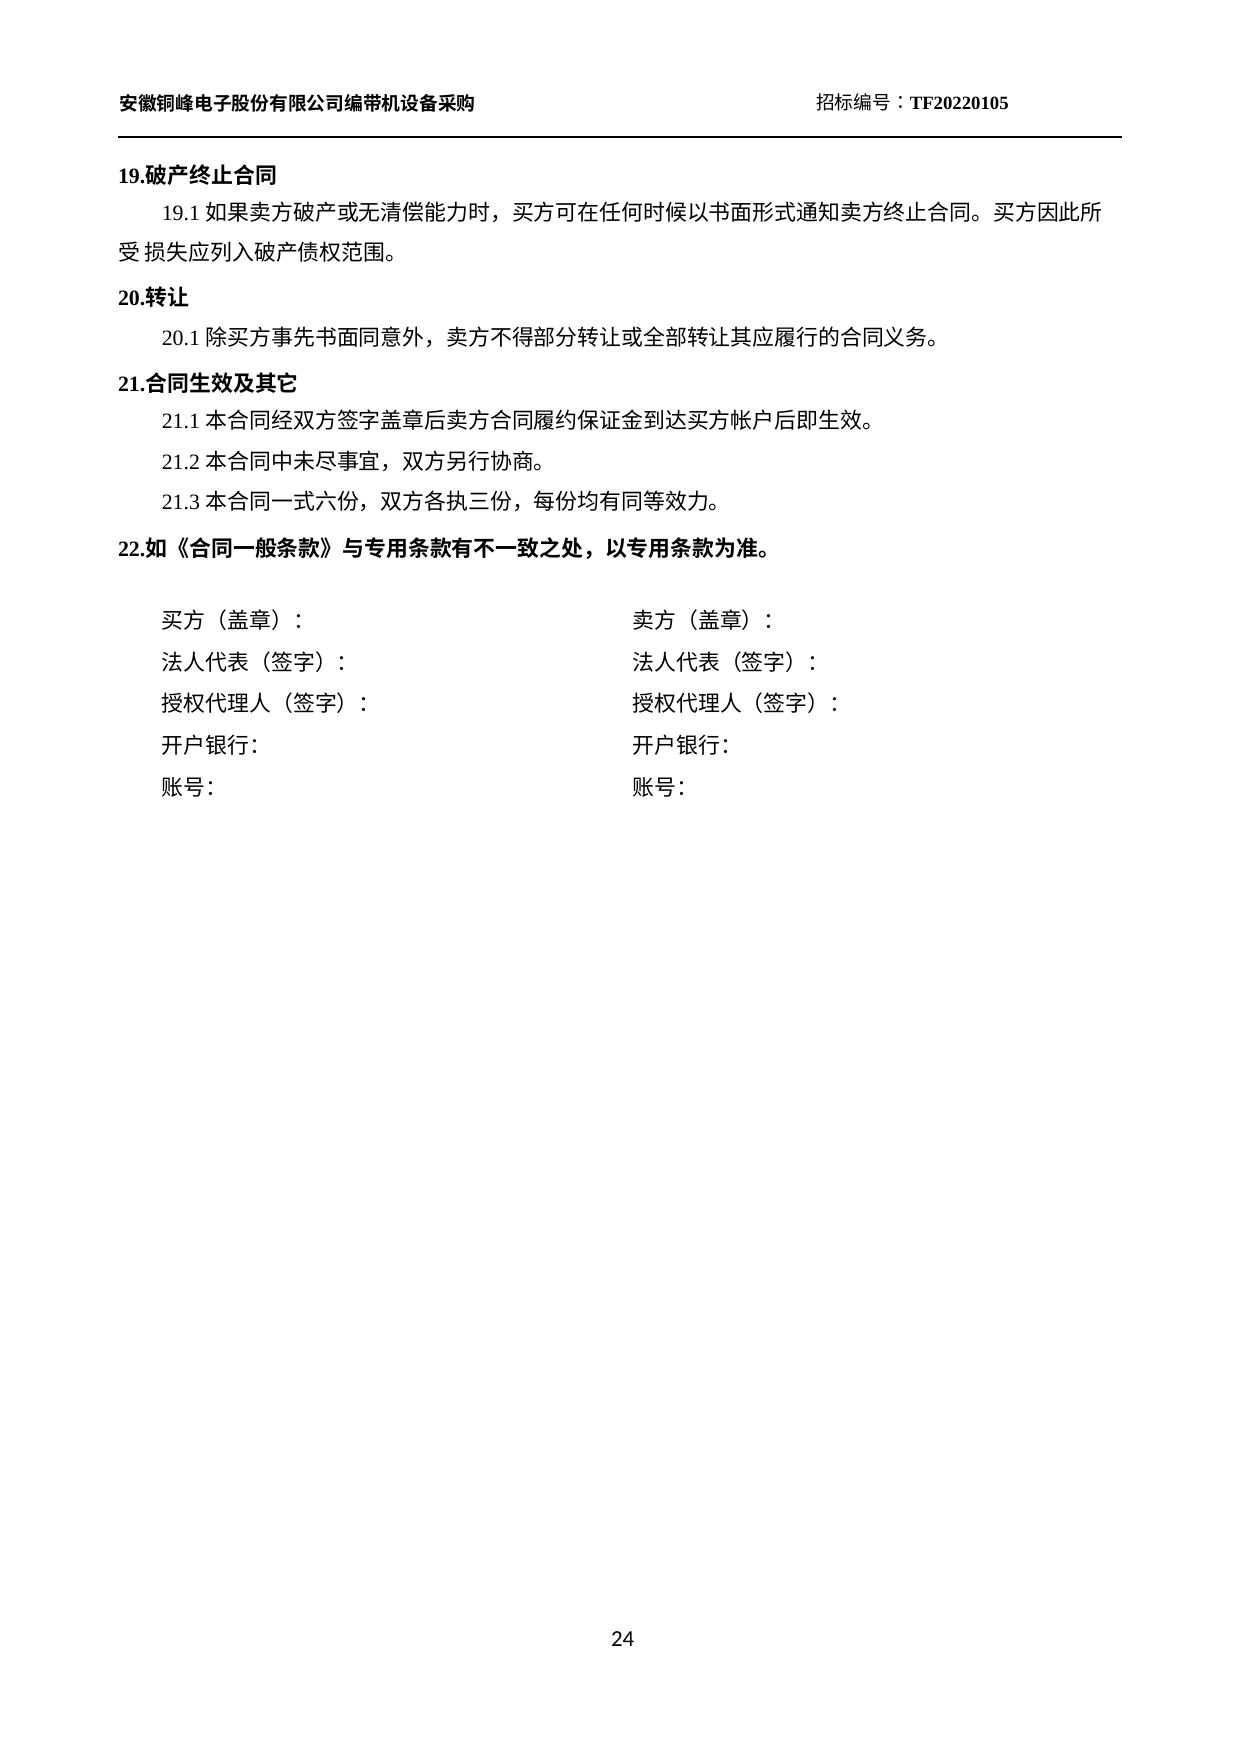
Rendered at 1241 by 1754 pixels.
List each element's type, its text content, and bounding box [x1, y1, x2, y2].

text 法人代表（签字）： 法人代表（签字）： [162, 645, 884, 676]
text 21.1 本合同经双方签字盖章后卖方合同履约保证金到达买方帐户后即生效。 [162, 403, 1123, 435]
text 开户银行： 开户银行： [162, 728, 884, 760]
text 20.1 除买方事先书面同意外，卖方不得部分转让或全部转让其应履行的合同义务。 [162, 320, 1123, 352]
text 21.2 本合同中未尽事宜，双方另行协商。 [162, 444, 884, 476]
text 19.1 如果卖方破产或无清偿能力时，买方可在任何时候以书面形式通知卖方终止合同。买方因此所受 损失应列入破产债权范围。 [118, 195, 1123, 267]
text 账号： 账号： [162, 770, 884, 802]
text 买方（盖章）： 卖方（盖章）： [162, 603, 884, 634]
subtitle 22.如《合同一般条款》与专用条款有不一致之处，以专用条款为准。 [118, 531, 884, 562]
subtitle 21.合同生效及其它 [118, 366, 884, 398]
text 21.3 本合同一式六份，双方各执三份，每份均有同等效力。 [162, 484, 884, 516]
text 授权代理人（签字）： 授权代理人（签字）： [162, 686, 884, 718]
subtitle 20.转让 [118, 280, 884, 311]
subtitle 19.破产终止合同 [118, 158, 884, 189]
